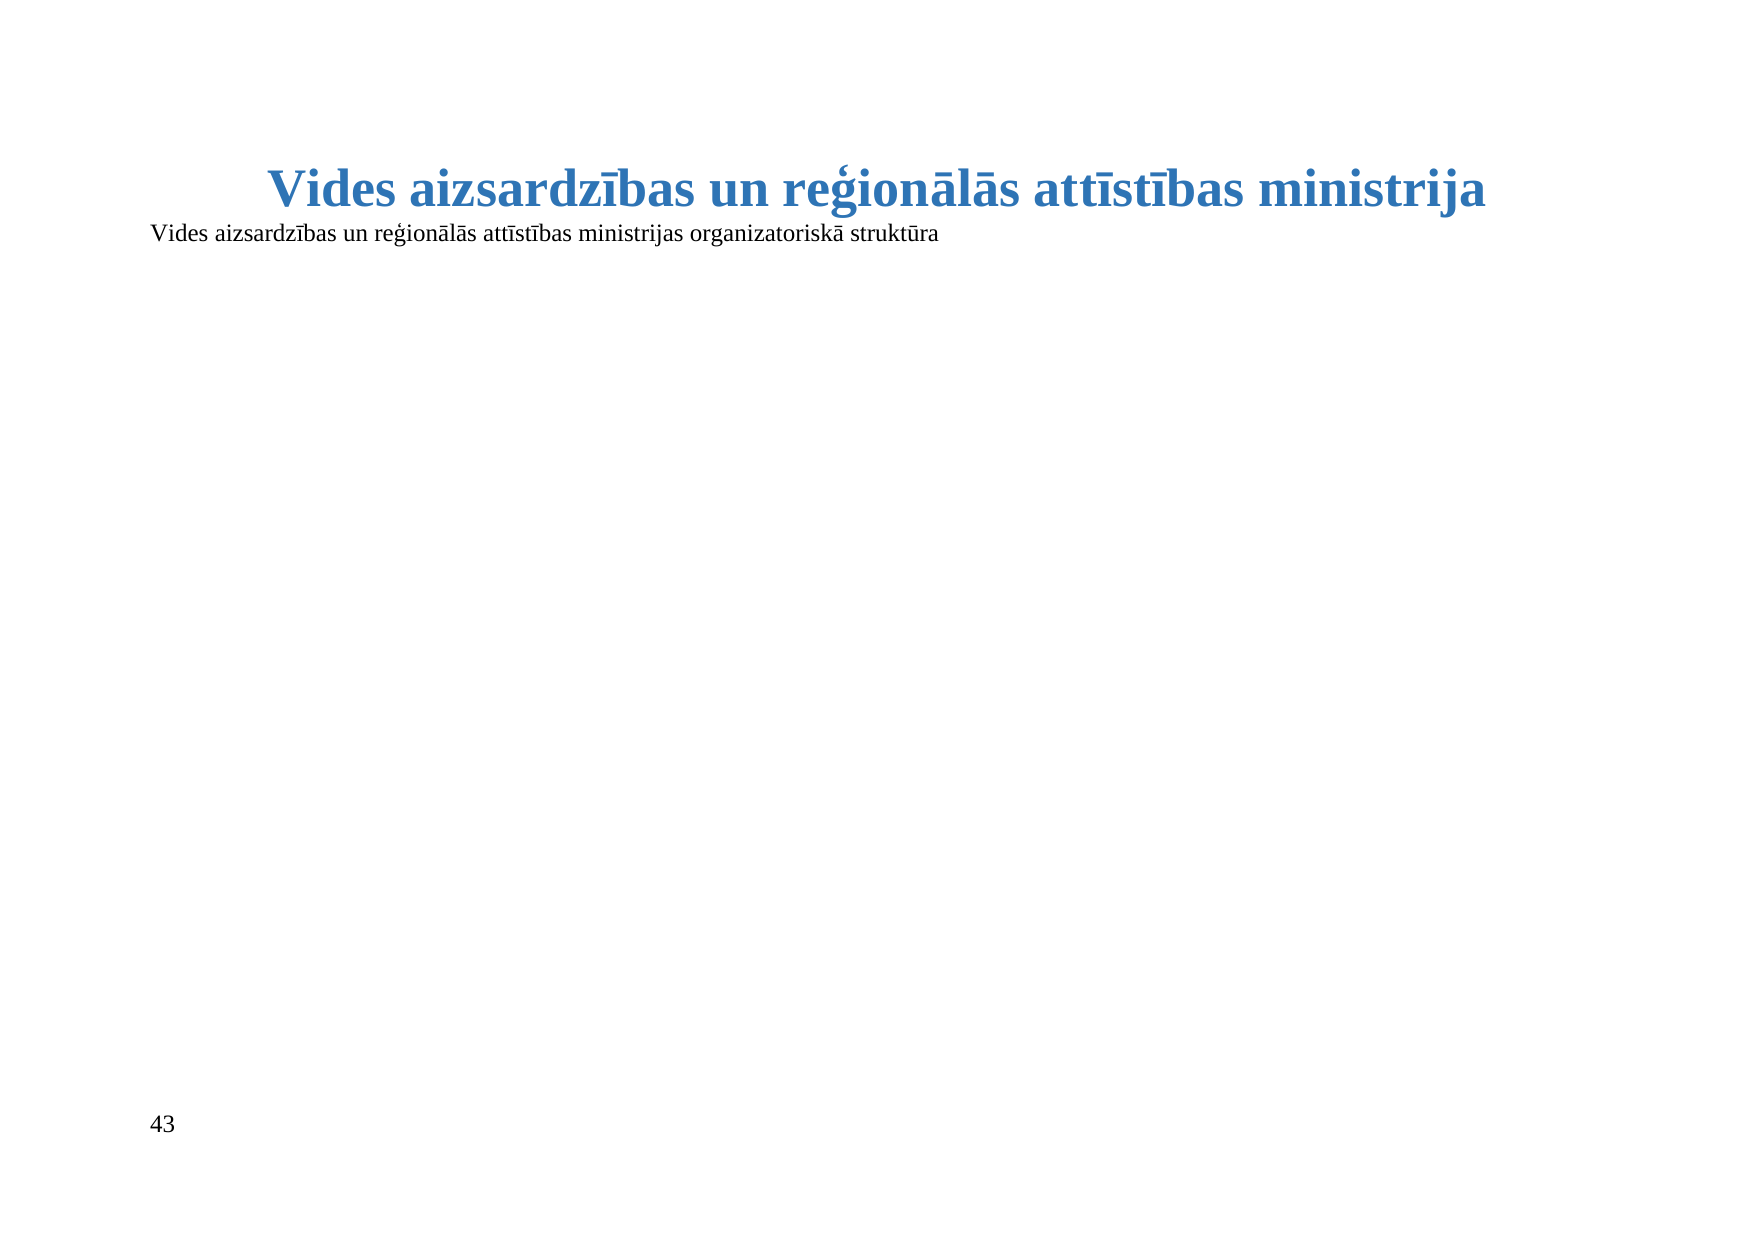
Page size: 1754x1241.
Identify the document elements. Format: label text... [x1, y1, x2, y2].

text Vides aizsardzības un reģionālās attīstības ministrijas organizatoriskā struktūra [150, 218, 1604, 247]
subtitle Vides aizsardzības un reģionālās attīstības ministrija [150, 156, 1604, 218]
